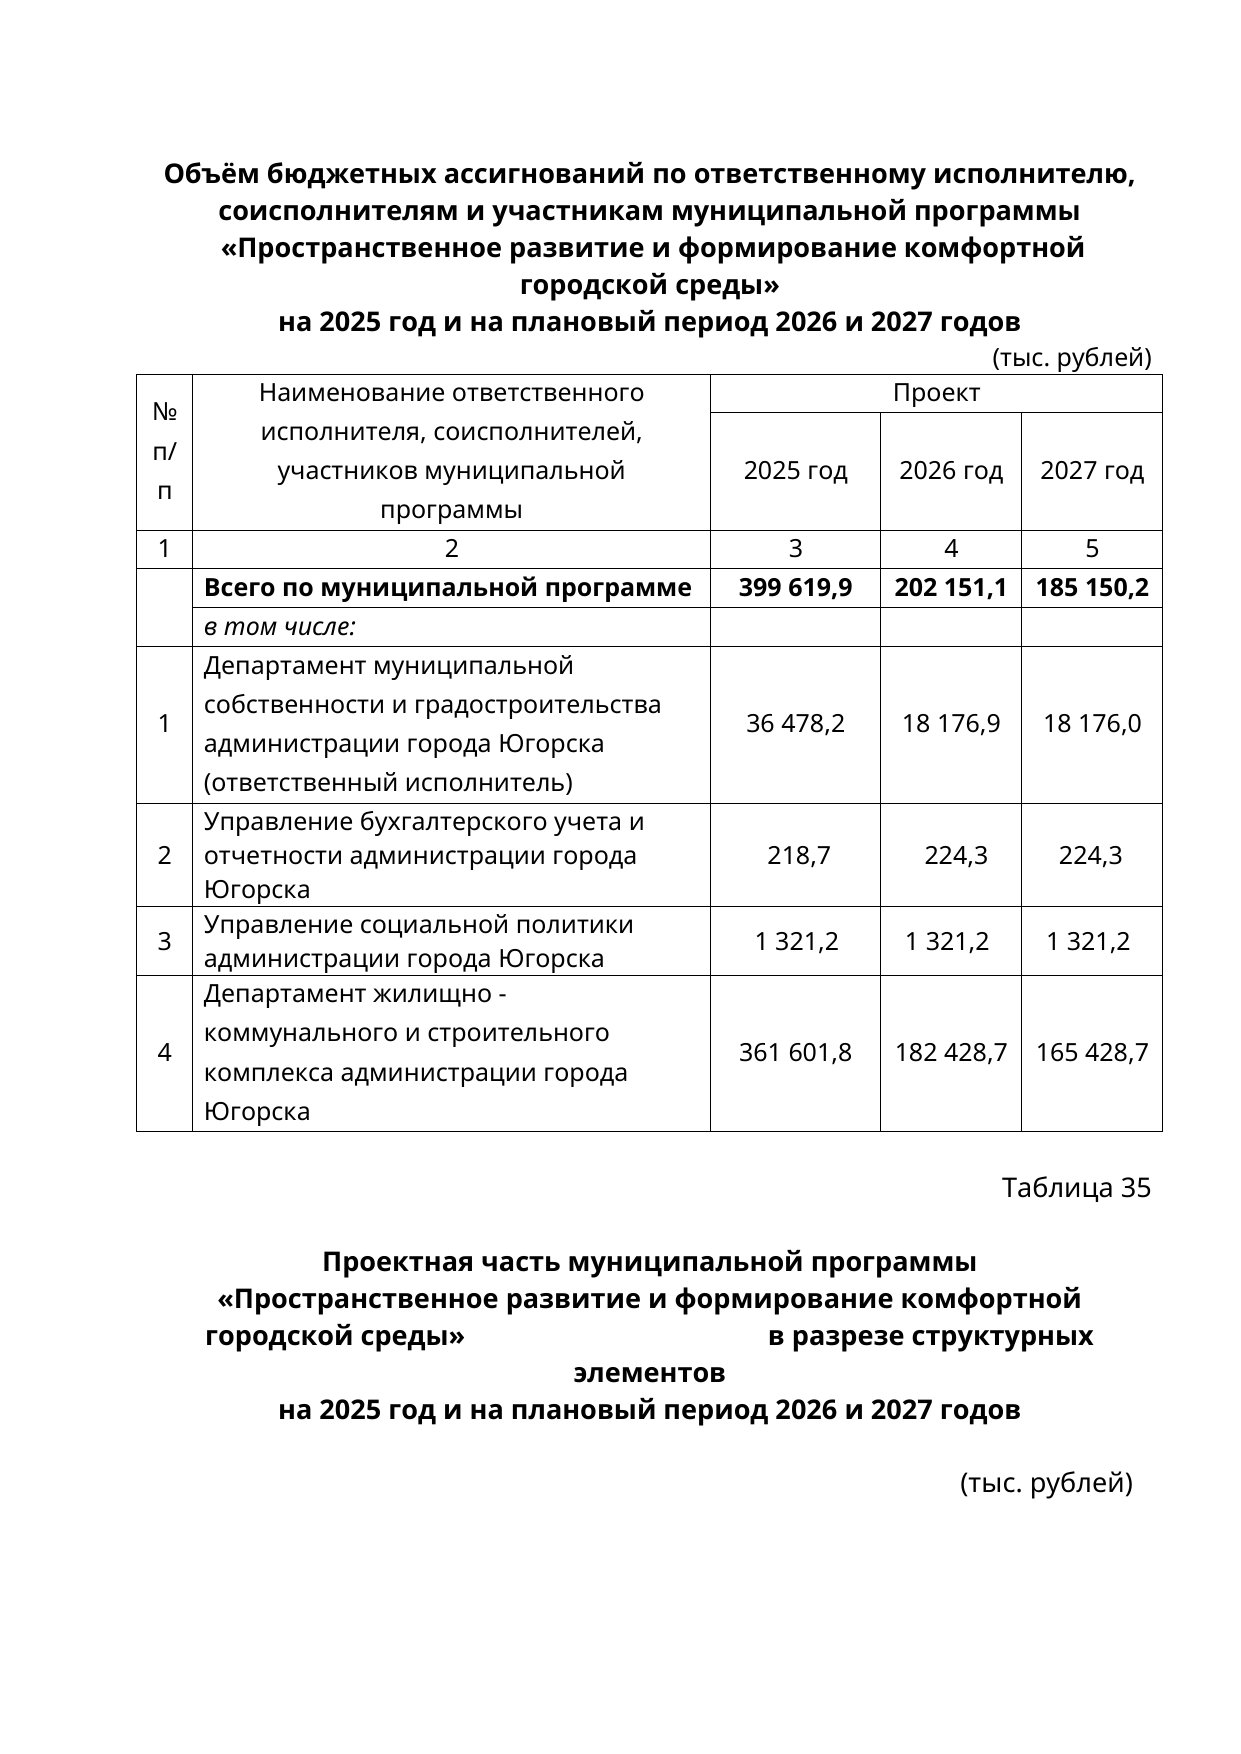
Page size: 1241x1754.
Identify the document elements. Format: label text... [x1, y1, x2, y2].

table_cell Всего по муниципальной программе [193, 569, 710, 607]
table_cell Управление социальной политики администрации города Югорска [193, 907, 710, 975]
table_cell 4 [137, 976, 192, 1131]
table_cell 4 [881, 531, 1021, 568]
table_cell 224,3 [1022, 804, 1162, 906]
table_cell 5 [1022, 531, 1162, 568]
table_cell [711, 608, 880, 646]
text «Пространственное развитие и формирование комфортной городской среды» [148, 229, 1152, 302]
text Таблица 35 [148, 1169, 1152, 1206]
table_cell 18 176,0 [1022, 647, 1162, 802]
table_cell Управление бухгалтерского учета и отчетности администрации города Югорска [193, 804, 710, 906]
table_cell 3 [137, 907, 192, 975]
table_cell 2027 год [1022, 413, 1162, 529]
text на 2025 год и на плановый период 2026 и 2027 годов [148, 302, 1152, 339]
table_cell 1 [137, 647, 192, 802]
table_cell 1 321,2 [711, 907, 880, 975]
table_header Наименование ответственного исполнителя, соисполнителей, участников муниципальной программы [193, 375, 710, 529]
table_cell 1 [137, 531, 192, 568]
table_cell [137, 569, 192, 646]
text Проектная часть муниципальной программы [148, 1243, 1152, 1279]
table_cell [881, 608, 1021, 646]
text Объём бюджетных ассигнований по ответственному исполнителю, соисполнителям и участникам муниципальной программы [148, 155, 1152, 229]
table_cell 224,3 [881, 804, 1021, 906]
table_cell 18 176,9 [881, 647, 1021, 802]
table_cell 2 [137, 804, 192, 906]
table_cell 36 478,2 [711, 647, 880, 802]
table_cell 202 151,1 [881, 569, 1021, 607]
table_cell Департамент муниципальной собственности и градостроительства администрации города Югорска (ответственный исполнитель) [193, 647, 710, 802]
table_cell 3 [711, 531, 880, 568]
table_cell 1 321,2 [881, 907, 1021, 975]
table_header Проект [711, 375, 1162, 412]
table_cell 185 150,2 [1022, 569, 1162, 607]
table_cell 218,7 [711, 804, 880, 906]
text (тыс. рублей) [148, 1464, 1152, 1501]
table_cell Департамент жилищно - коммунального и строительного комплекса администрации города Югорска [193, 976, 710, 1131]
text (тыс. рублей) [148, 339, 1152, 373]
table_cell 182 428,7 [881, 976, 1021, 1131]
text «Пространственное развитие и формирование комфортной городской среды» в разрезе структурных элементов [148, 1279, 1152, 1390]
table_cell 165 428,7 [1022, 976, 1162, 1131]
table_header № п/п [137, 375, 192, 529]
table_cell 2026 год [881, 413, 1021, 529]
table_cell 361 601,8 [711, 976, 880, 1131]
table_cell 2025 год [711, 413, 880, 529]
table_cell 1 321,2 [1022, 907, 1162, 975]
table_cell 399 619,9 [711, 569, 880, 607]
table_cell в том числе: [193, 608, 710, 646]
text на 2025 год и на плановый период 2026 и 2027 годов [148, 1390, 1152, 1427]
table_cell 2 [193, 531, 710, 568]
table_cell [1022, 608, 1162, 646]
